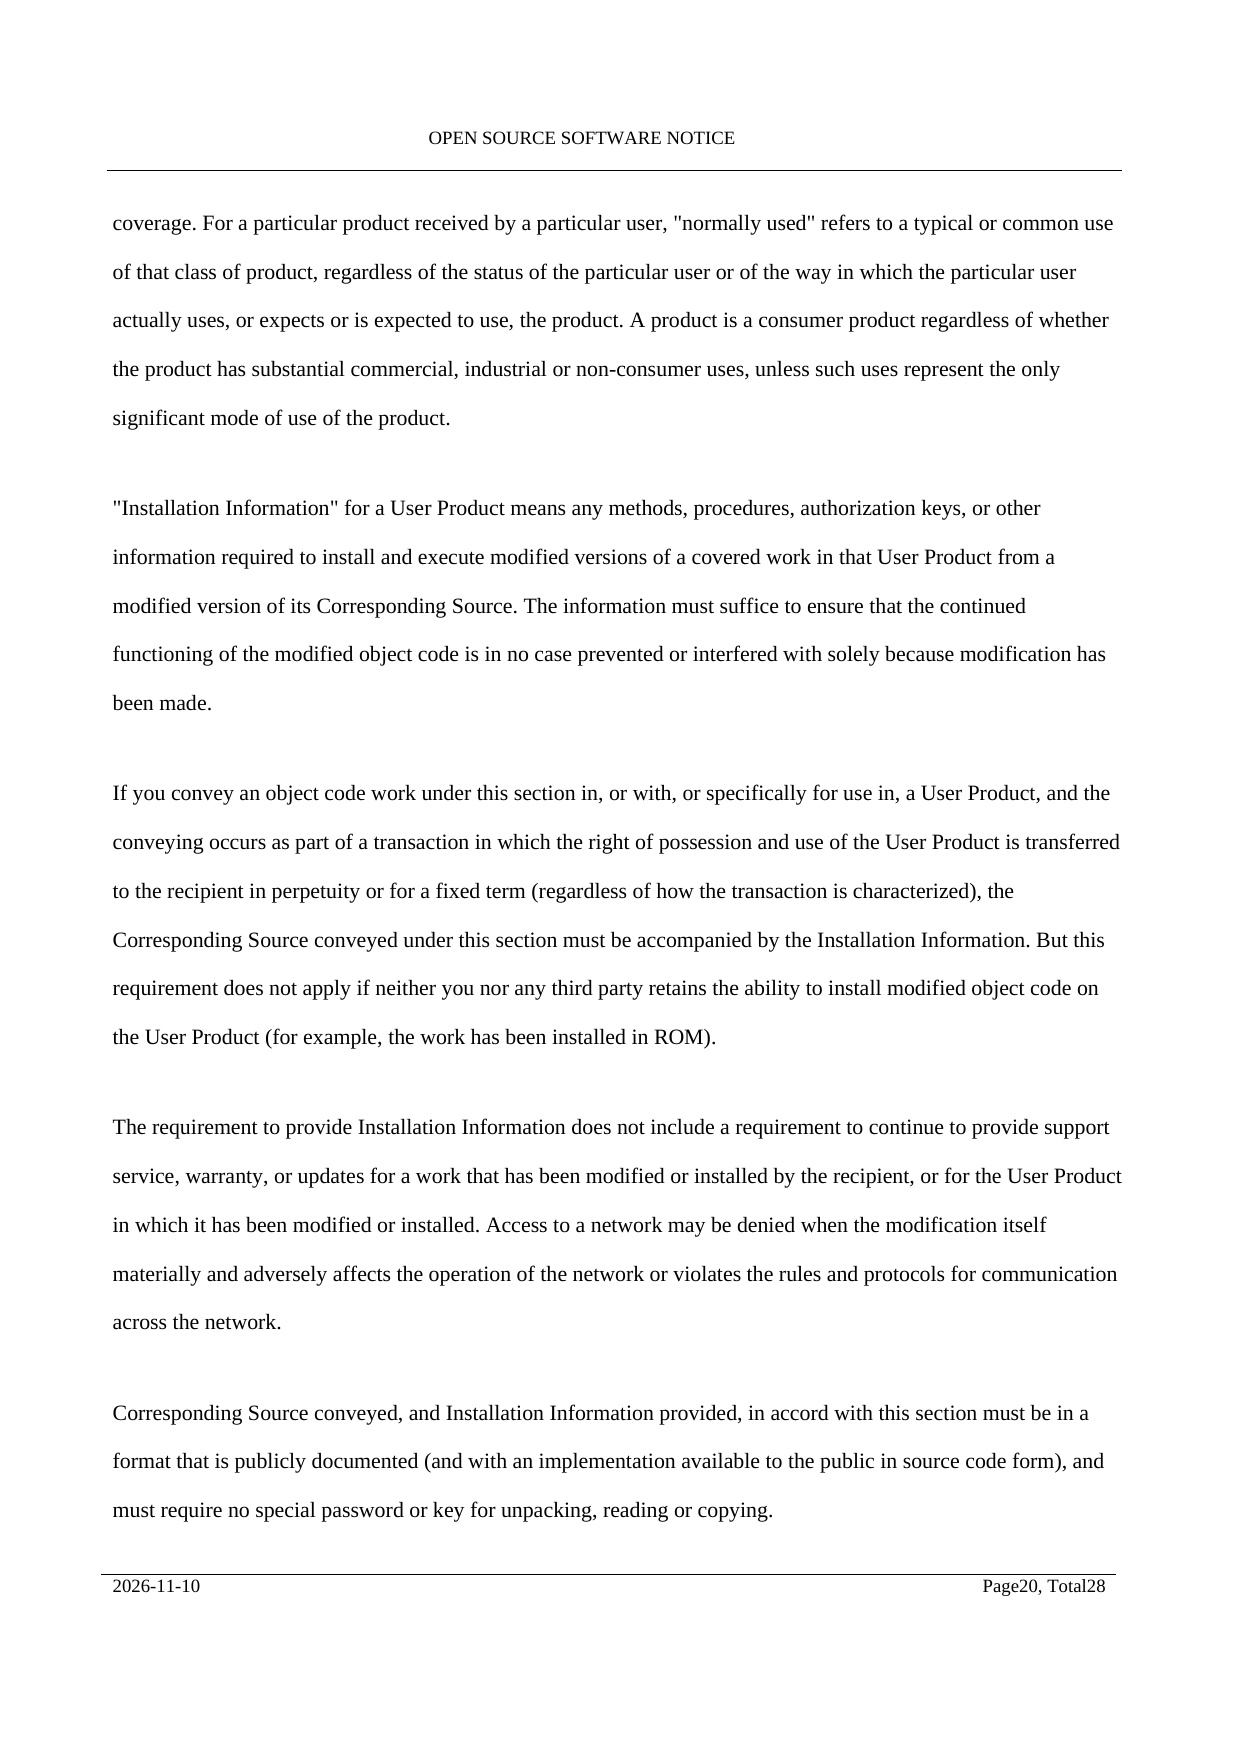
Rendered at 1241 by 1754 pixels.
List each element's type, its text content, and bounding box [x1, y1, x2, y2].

text "Installation Information" for a User Product means any methods, procedures, authorization keys, or other information required to install and execute modified versions of a covered work in that User Product from a modified version of its Corresponding Source. The information must suffice to ensure that the continued functioning of the modified object code is in no case prevented or interfered with solely because modification has been made. [112, 492, 1128, 719]
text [112, 206, 1128, 434]
text Corresponding Source conveyed, and Installation Information provided, in accord with this section must be in a format that is publicly documented (and with an implementation available to the public in source code form), and must require no special password or key for unpacking, reading or copying. [112, 1396, 1128, 1526]
text If you convey an object code work under this section in, or with, or specifically for use in, a User Product, and the conveying occurs as part of a transaction in which the right of possession and use of the User Product is transferred to the recipient in perpetuity or for a fixed term (regardless of how the transaction is characterized), the Corresponding Source conveyed under this section must be accompanied by the Installation Information. But this requirement does not apply if neither you nor any third party retains the ability to install modified object code on the User Product (for example, the work has been installed in ROM). [112, 777, 1128, 1053]
text The requirement to provide Installation Information does not include a requirement to continue to provide support service, warranty, or updates for a work that has been modified or installed by the recipient, or for the User Product in which it has been modified or installed. Access to a network may be denied when the modification itself materially and adversely affects the operation of the network or violates the rules and protocols for communication across the network. [112, 1111, 1128, 1338]
